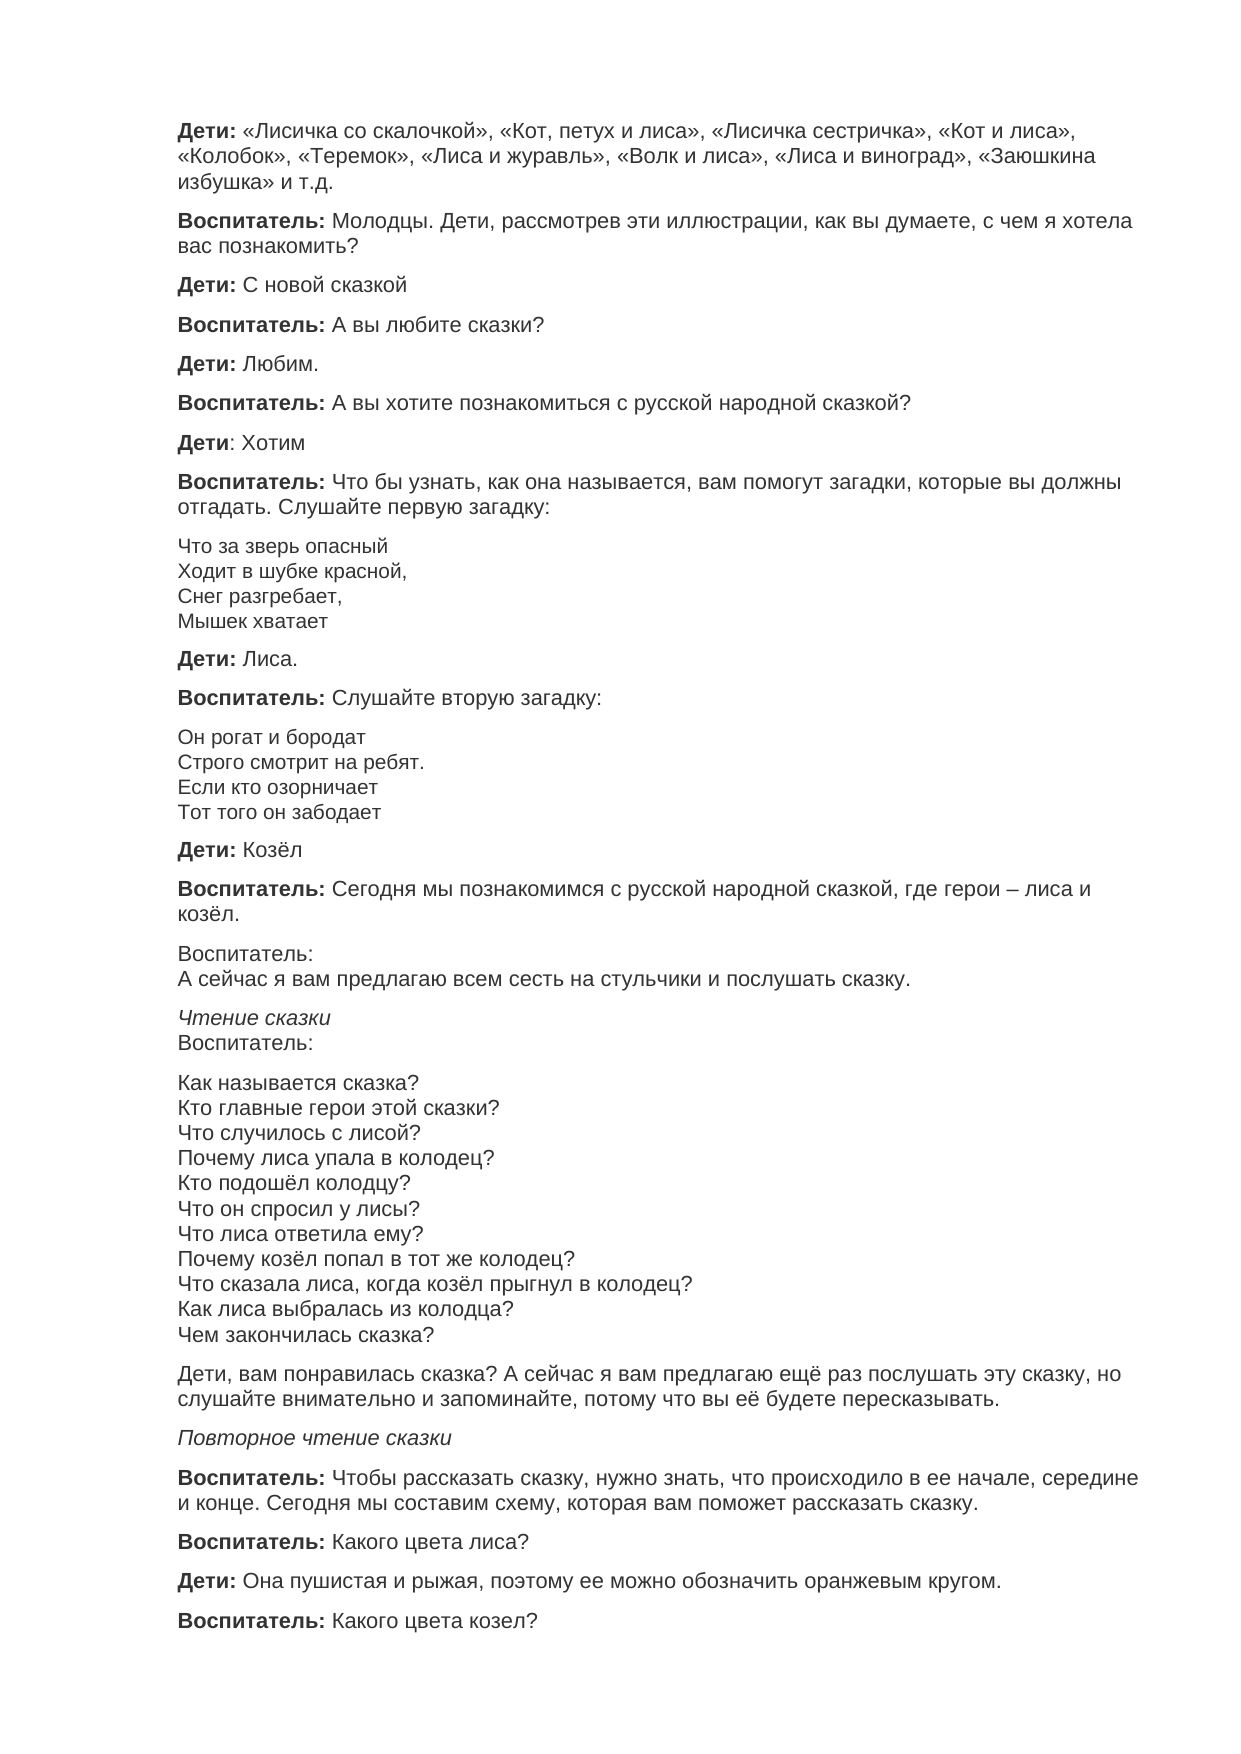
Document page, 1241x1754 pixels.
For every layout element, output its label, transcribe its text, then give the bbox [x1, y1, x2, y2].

text Он рогат и бородат Строго смотрит на ребят. Если кто озорничает Тот того он забодает [177, 724, 1152, 824]
text Воспитатель: Чтобы рассказать сказку, нужно знать, что происходило в ее начале, середине и конце. Сегодня мы составим схему, которая вам поможет рассказать сказку. [177, 1464, 1152, 1515]
text Дети: «Лисичка со скалочкой», «Кот, петух и лиса», «Лисичка сестричка», «Кот и лиса», «Колобок», «Теремок», «Лиса и журавль», «Волк и лиса», «Лиса и виноград», «Заюшкина избушка» и т.д. [177, 118, 1152, 194]
text Воспитатель: Что бы узнать, как она называется, вам помогут загадки, которые вы должны отгадать. Слушайте первую загадку: [177, 469, 1152, 519]
text Дети: Она пушистая и рыжая, поэтому ее можно обозначить оранжевым кругом. [177, 1568, 1152, 1593]
text Воспитатель: А сейчас я вам предлагаю всем сесть на стульчики и послушать сказку. [177, 940, 1152, 991]
text Дети: Любим. [177, 351, 1152, 376]
text Воспитатель: Слушайте вторую загадку: [177, 685, 1152, 710]
text Дети: Лиса. [177, 646, 1152, 671]
text Повторное чтение сказки [177, 1425, 1152, 1450]
text Дети: Козёл [177, 837, 1152, 862]
text Дети: Хотим [177, 429, 1152, 454]
text Воспитатель: А вы любите сказки? [177, 312, 1152, 337]
text Что за зверь опасный Ходит в шубке красной, Снег разгребает, Мышек хватает [177, 533, 1152, 633]
text Воспитатель: А вы хотите познакомиться с русской народной сказкой? [177, 390, 1152, 415]
text Чтение сказки Воспитатель: [177, 1005, 1152, 1055]
text Воспитатель: Сегодня мы познакомимся с русской народной сказкой, где герои – лиса и козёл. [177, 876, 1152, 926]
text Воспитатель: Какого цвета козел? [177, 1607, 1152, 1633]
text Дети: С новой сказкой [177, 272, 1152, 297]
text Как называется сказка? Кто главные герои этой сказки? Что случилось с лисой? Почему лиса упала в колодец? Кто подошёл колодцу? Что он спросил у лисы? Что лиса ответила ему? Почему козёл попал в тот же колодец? Что сказала лиса, когда козёл прыгнул в колодец? Как лиса выбралась из колодца? Чем закончилась сказка? [177, 1069, 1152, 1347]
text Воспитатель: Какого цвета лиса? [177, 1529, 1152, 1554]
text Воспитатель: Молодцы. Дети, рассмотрев эти иллюстрации, как вы думаете, с чем я хотела вас познакомить? [177, 208, 1152, 258]
text Дети, вам понравилась сказка? А сейчас я вам предлагаю ещё раз послушать эту сказку, но слушайте внимательно и запоминайте, потому что вы её будете пересказывать. [177, 1361, 1152, 1411]
